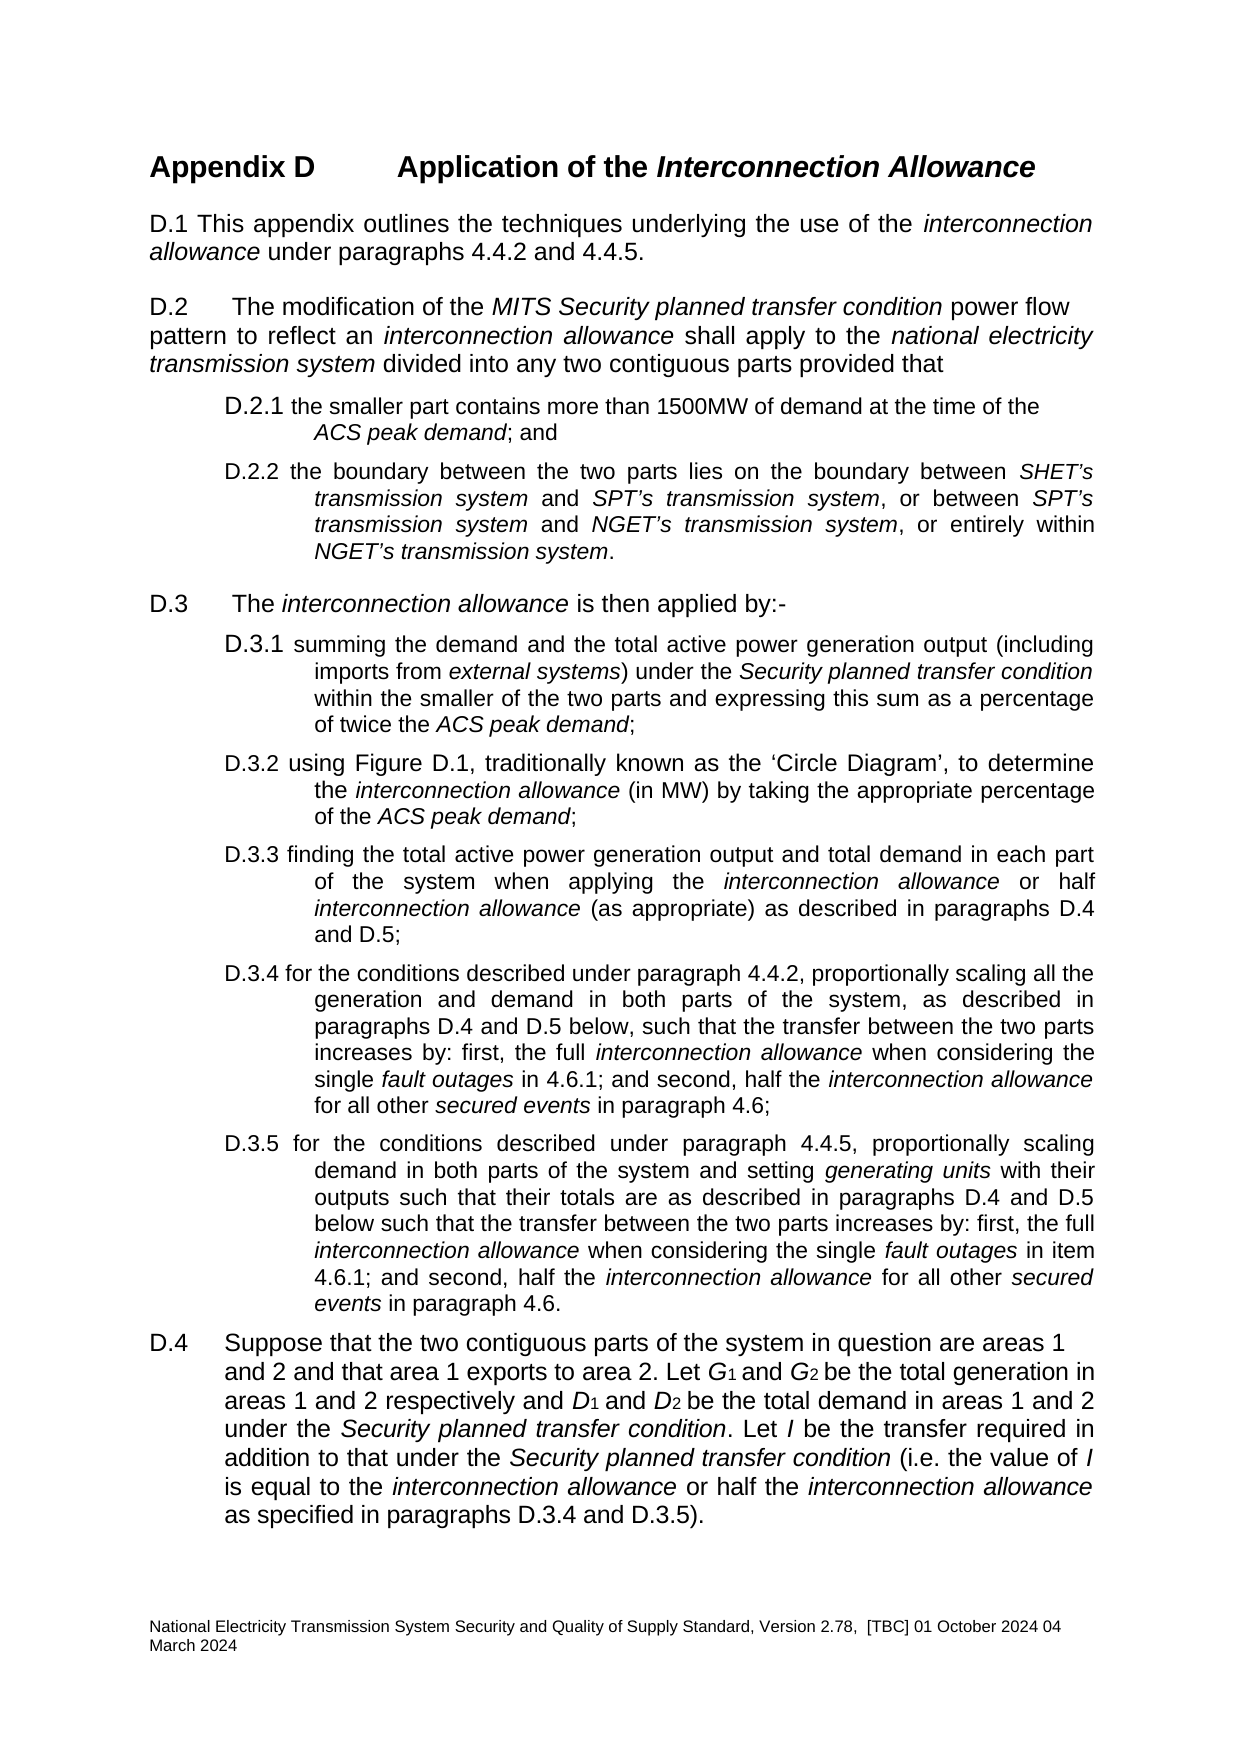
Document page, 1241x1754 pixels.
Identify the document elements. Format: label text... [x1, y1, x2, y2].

text D.3.4 for the conditions described under paragraph 4.4.2, proportionally scaling all the generation and demand in both parts of the system, as described in paragraphs D.4 and D.5 below, such that the transfer between the two parts increases by: first, the full interconnection allowance when considering the single fault outages in 4.6.1; and second, half the interconnection allowance for all other secured events in paragraph 4.6; [224, 961, 1095, 1119]
text D.2.1 the smaller part contains more than 1500MW of demand at the time of the ACS peak demand; and [224, 393, 1095, 446]
text D.3.1 summing the demand and the total active power generation output (including imports from external systems) under the Security planned transfer condition within the smaller of the two parts and expressing this sum as a percentage of twice the ACS peak demand; [224, 631, 1095, 738]
text D.2.2 the boundary between the two parts lies on the boundary between SHET’s transmission system and SPT’s transmission system, or between SPT’s transmission system and NGET’s transmission system, or entirely within NGET’s transmission system. [224, 458, 1095, 565]
text pattern to reflect an interconnection allowance shall apply to the national electricity transmission system divided into any two contiguous parts provided that [149, 322, 1095, 378]
text D.4 Suppose that the two contiguous parts of the system in question are areas 1 [149, 1329, 1095, 1357]
text D.2 The modification of the MITS Security planned transfer condition power flow [149, 293, 1095, 321]
text and 2 and that area 1 exports to area 2. Let G1 and G2 be the total generation in areas 1 and 2 respectively and D1 and D2 be the total demand in areas 1 and 2 under the Security planned transfer condition. Let I be the transfer required in addition to that under the Security planned transfer condition (i.e. the value of I is equal to the interconnection allowance or half the interconnection allowance as specified in paragraphs D.3.4 and D.3.5). [224, 1357, 1095, 1529]
text D.3.3 finding the total active power generation output and total demand in each part of the system when applying the interconnection allowance or half interconnection allowance (as appropriate) as described in paragraphs D.4 and D.5; [224, 841, 1095, 948]
text D.3 The interconnection allowance is then applied by:- [149, 589, 1095, 618]
text D.1 This appendix outlines the techniques underlying the use of the interconnection allowance under paragraphs 4.4.2 and 4.4.5. [149, 209, 1095, 266]
text D.3.5 for the conditions described under paragraph 4.4.5, proportionally scaling demand in both parts of the system and setting generating units with their outputs such that their totals are as described in paragraphs D.4 and D.5 below such that the transfer between the two parts increases by: first, the full interconnection allowance when considering the single fault outages in item 4.6.1; and second, half the interconnection allowance for all other secured events in paragraph 4.6. [224, 1131, 1095, 1317]
text D.3.2 using Figure D.1, traditionally known as the ‘Circle Diagram’, to determine the interconnection allowance (in MW) by taking the appropriate percentage of the ACS peak demand; [224, 750, 1095, 830]
